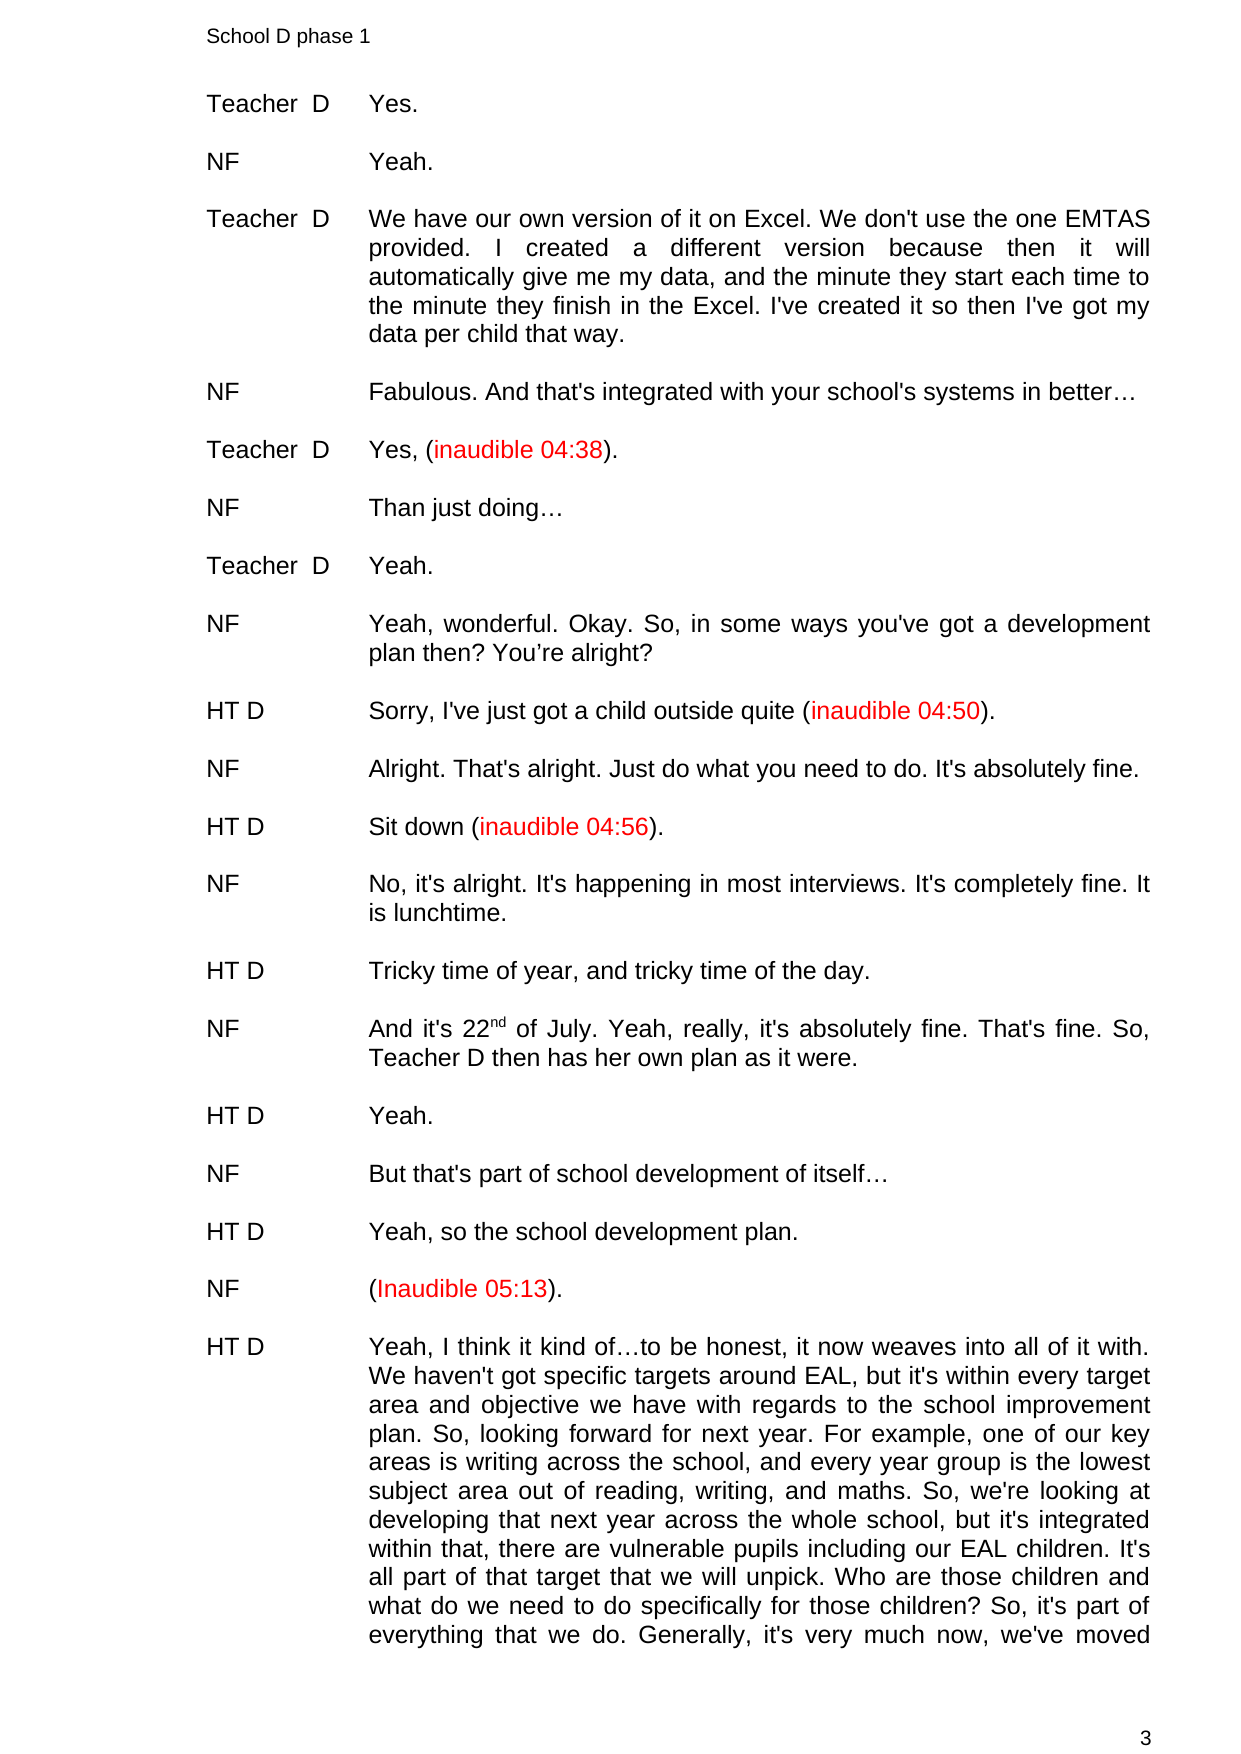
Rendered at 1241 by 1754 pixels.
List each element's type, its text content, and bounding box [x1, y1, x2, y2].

text NF Fabulous. And that's integrated with your school's systems in better… [206, 377, 1152, 406]
text NF Yeah, wonderful. Okay. So, in some ways you've got a development plan then? You’re alright? [206, 609, 1152, 667]
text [206, 1332, 1152, 1649]
text HT D Yeah, so the school development plan. [206, 1217, 1152, 1245]
text NF But that's part of school development of itself… [206, 1159, 1152, 1187]
text NF Alright. That's alright. Just do what you need to do. It's absolutely fine. [206, 754, 1152, 782]
text HT D Yeah. [206, 1101, 1152, 1129]
text NF (Inaudible 05:13). [206, 1274, 1152, 1303]
text NF Than just doing… [206, 493, 1152, 522]
text Teacher D Yeah. [206, 551, 1152, 580]
text NF No, it's alright. It's happening in most interviews. It's completely fine. It is lunchtime. [206, 869, 1152, 927]
text HT D Sit down (inaudible 04:56). [206, 812, 1152, 840]
text Teacher D Yes, (inaudible 04:38). [206, 435, 1152, 464]
text HT D Sorry, I've just got a child outside quite (inaudible 04:50). [206, 696, 1152, 724]
text NF Yeah. [206, 147, 1152, 175]
text NF And it's 22nd of July. Yeah, really, it's absolutely fine. That's fine. So, Teacher D then has her own plan as it were. [206, 1014, 1152, 1072]
text Teacher D Yes. [206, 89, 1152, 117]
text Teacher D We have our own version of it on Excel. We don't use the one EMTAS provided. I created a different version because then it will automatically give me my data, and the minute they start each time to the minute they finish in the Excel. I've created it so then I've got my data per child that way. [206, 204, 1152, 348]
text HT D Tricky time of year, and tricky time of the day. [206, 956, 1152, 985]
